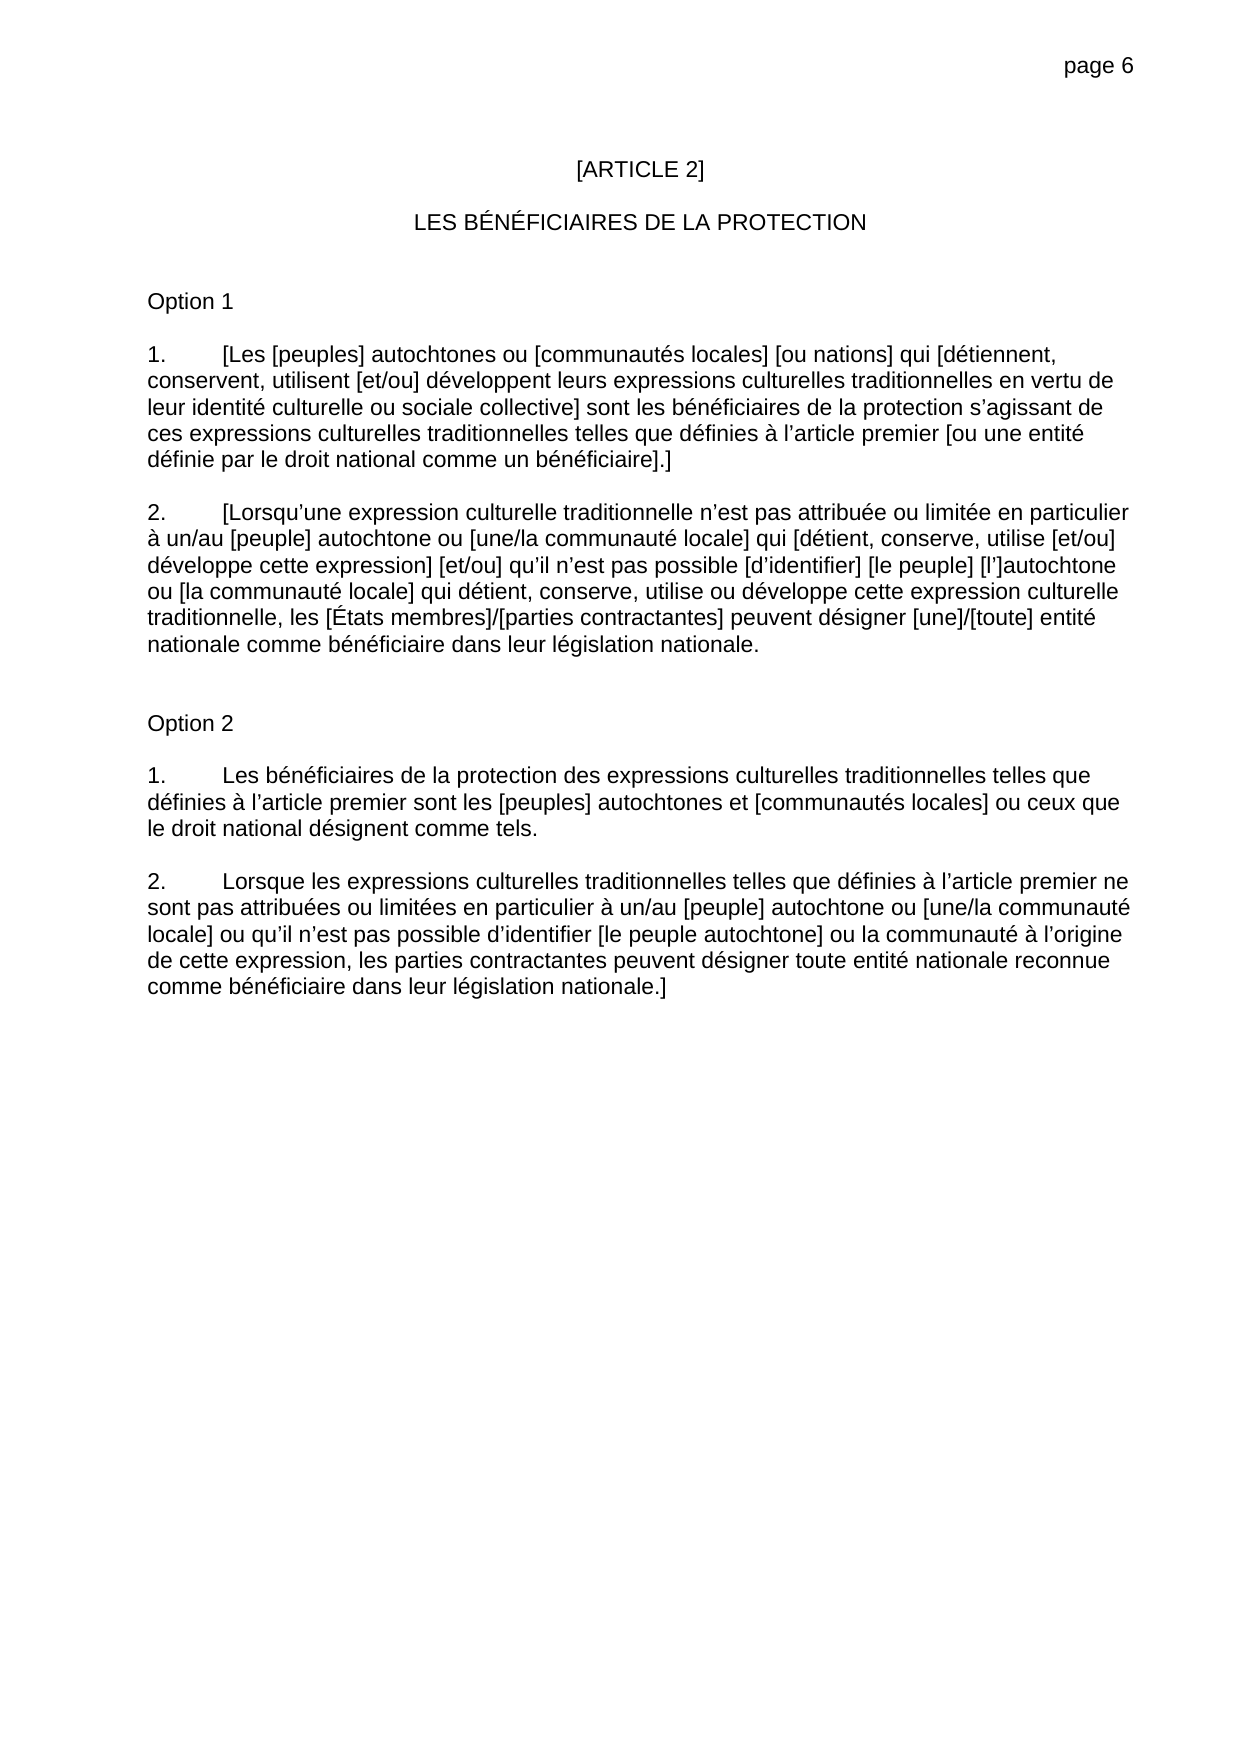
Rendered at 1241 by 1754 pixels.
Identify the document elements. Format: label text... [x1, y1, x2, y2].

text [ARTICLE 2] [147, 156, 1134, 183]
text 1. Les bénéficiaires de la protection des expressions culturelles traditionnelles telles que définies à l’article premier sont les [peuples] autochtones et [communautés locales] ou ceux que le droit national désignent comme tels. [147, 762, 1134, 841]
text LES BÉNÉFICIAIRES DE LA PROTECTION [147, 209, 1134, 235]
text 2. Lorsque les expressions culturelles traditionnelles telles que définies à l’article premier ne sont pas attribuées ou limitées en particulier à un/au [peuple] autochtone ou [une/la communauté locale] ou qu’il n’est pas possible d’identifier [le peuple autochtone] ou la communauté à l’origine de cette expression, les parties contractantes peuvent désigner toute entité nationale reconnue comme bénéficiaire dans leur législation nationale.] [147, 868, 1134, 999]
text Option 1 [147, 288, 1134, 314]
text 1. [Les [peuples] autochtones ou [communautés locales] [ou nations] qui [détiennent, conservent, utilisent [et/ou] développent leurs expressions culturelles traditionnelles en vertu de leur identité culturelle ou sociale collective] sont les bénéficiaires de la protection s’agissant de ces expressions culturelles traditionnelles telles que définies à l’article premier [ou une entité définie par le droit national comme un bénéficiaire].] [147, 341, 1134, 472]
text 2. [Lorsqu’une expression culturelle traditionnelle n’est pas attribuée ou limitée en particulier à un/au [peuple] autochtone ou [une/la communauté locale] qui [détient, conserve, utilise [et/ou] développe cette expression] [et/ou] qu’il n’est pas possible [d’identifier] [le peuple] [l’]autochtone ou [la communauté locale] qui détient, conserve, utilise ou développe cette expression culturelle traditionnelle, les [États membres]/[parties contractantes] peuvent désigner [une]/[toute] entité nationale comme bénéficiaire dans leur législation nationale. [147, 499, 1134, 657]
text Option 2 [147, 710, 1134, 736]
